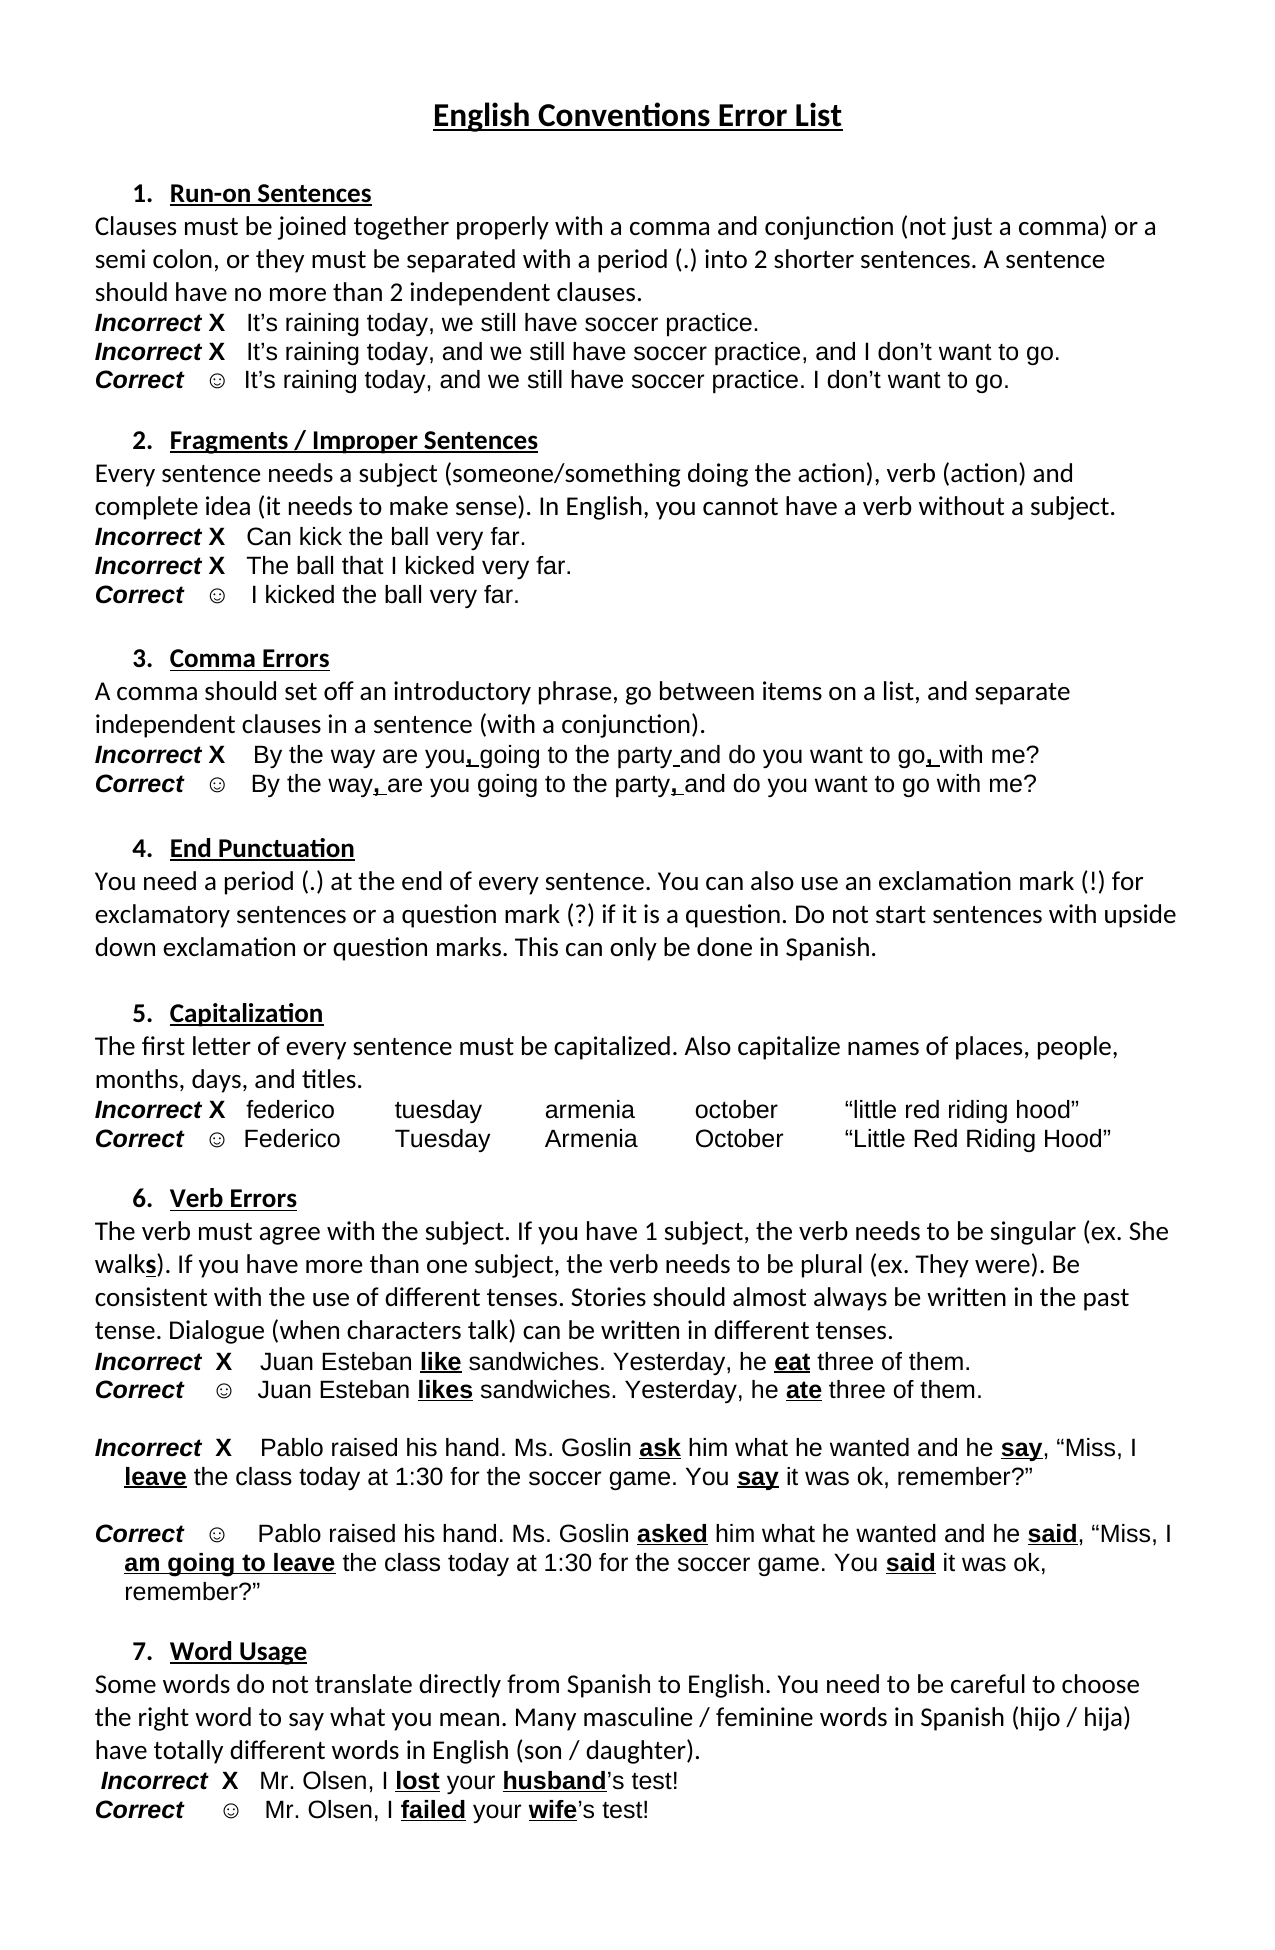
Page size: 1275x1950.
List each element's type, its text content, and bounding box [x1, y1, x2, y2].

text Correct ☺ I kicked the ball very far. [94, 579, 1181, 608]
text Incorrect X The ball that I kicked very far. [94, 551, 1181, 579]
text Incorrect X It’s raining today, and we still have soccer practice, and I don’t want to go. [94, 337, 1181, 366]
text Correct ☺ Federico Tuesday Armenia October “Little Red Riding Hood” [94, 1124, 1181, 1153]
list End Punctuation [132, 831, 1181, 864]
text Clauses must be joined together properly with a comma and conjunction (not just a comma) or a semi colon, or they must be separated with a period (.) into 2 shorter sentences. A sentence should have no more than 2 independent clauses. [94, 209, 1181, 308]
text English Conventions Error List [94, 94, 1181, 135]
text Incorrect X Mr. Olsen, I lost your husband’s test! [94, 1766, 1181, 1795]
text Incorrect X By the way are you, going to the party and do you want to go, with me? [94, 740, 1181, 769]
text Incorrect X It’s raining today, we still have soccer practice. [94, 308, 1181, 337]
list Run-on Sentences [132, 176, 1181, 209]
list Comma Errors [132, 641, 1181, 674]
text Incorrect X federico tuesday armenia october “little red riding hood” [94, 1095, 1181, 1124]
text Correct ☺ Juan Esteban likes sandwiches. Yesterday, he ate three of them. [94, 1375, 1181, 1404]
text The first letter of every sentence must be capitalized. Also capitalize names of places, people, months, days, and titles. [94, 1029, 1181, 1095]
list Capitalization [132, 996, 1181, 1029]
text Correct ☺ Pablo raised his hand. Ms. Goslin asked him what he wanted and he said, “Miss, I am going to leave the class today at 1:30 for the soccer game. You said it was ok, remember?” [94, 1519, 1181, 1605]
list Word Usage [132, 1634, 1181, 1667]
text Some words do not translate directly from Spanish to English. You need to be careful to choose the right word to say what you mean. Many masculine / feminine words in Spanish (hijo / hija) have totally different words in English (son / daughter). [94, 1667, 1181, 1766]
text You need a period (.) at the end of every sentence. You can also use an exclamation mark (!) for exclamatory sentences or a question mark (?) if it is a question. Do not start sentences with upside down exclamation or question marks. This can only be done in Spanish. [94, 864, 1181, 963]
text Correct ☺ It’s raining today, and we still have soccer practice. I don’t want to go. [94, 366, 1181, 394]
text Every sentence needs a subject (someone/something doing the action), verb (action) and complete idea (it needs to make sense). In English, you cannot have a verb without a subject. [94, 456, 1181, 522]
text Incorrect X Can kick the ball very far. [94, 522, 1181, 551]
text Incorrect X Juan Esteban like sandwiches. Yesterday, he eat three of them. [94, 1346, 1181, 1375]
text A comma should set off an introductory phrase, go between items on a list, and separate independent clauses in a sentence (with a conjunction). [94, 674, 1181, 740]
list Verb Errors [132, 1181, 1181, 1214]
text Correct ☺ By the way, are you going to the party, and do you want to go with me? [94, 769, 1181, 798]
text Correct ☺ Mr. Olsen, I failed your wife’s test! [94, 1795, 1181, 1823]
text Incorrect X Pablo raised his hand. Ms. Goslin ask him what he wanted and he say, “Miss, I leave the class today at 1:30 for the soccer game. You say it was ok, remember?” [94, 1433, 1181, 1490]
list Fragments / Improper Sentences [132, 423, 1181, 456]
text The verb must agree with the subject. If you have 1 subject, the verb needs to be singular (ex. She walks). If you have more than one subject, the verb needs to be plural (ex. They were). Be consistent with the use of different tenses. Stories should almost always be written in the past tense. Dialogue (when characters talk) can be written in different tenses. [94, 1214, 1181, 1346]
